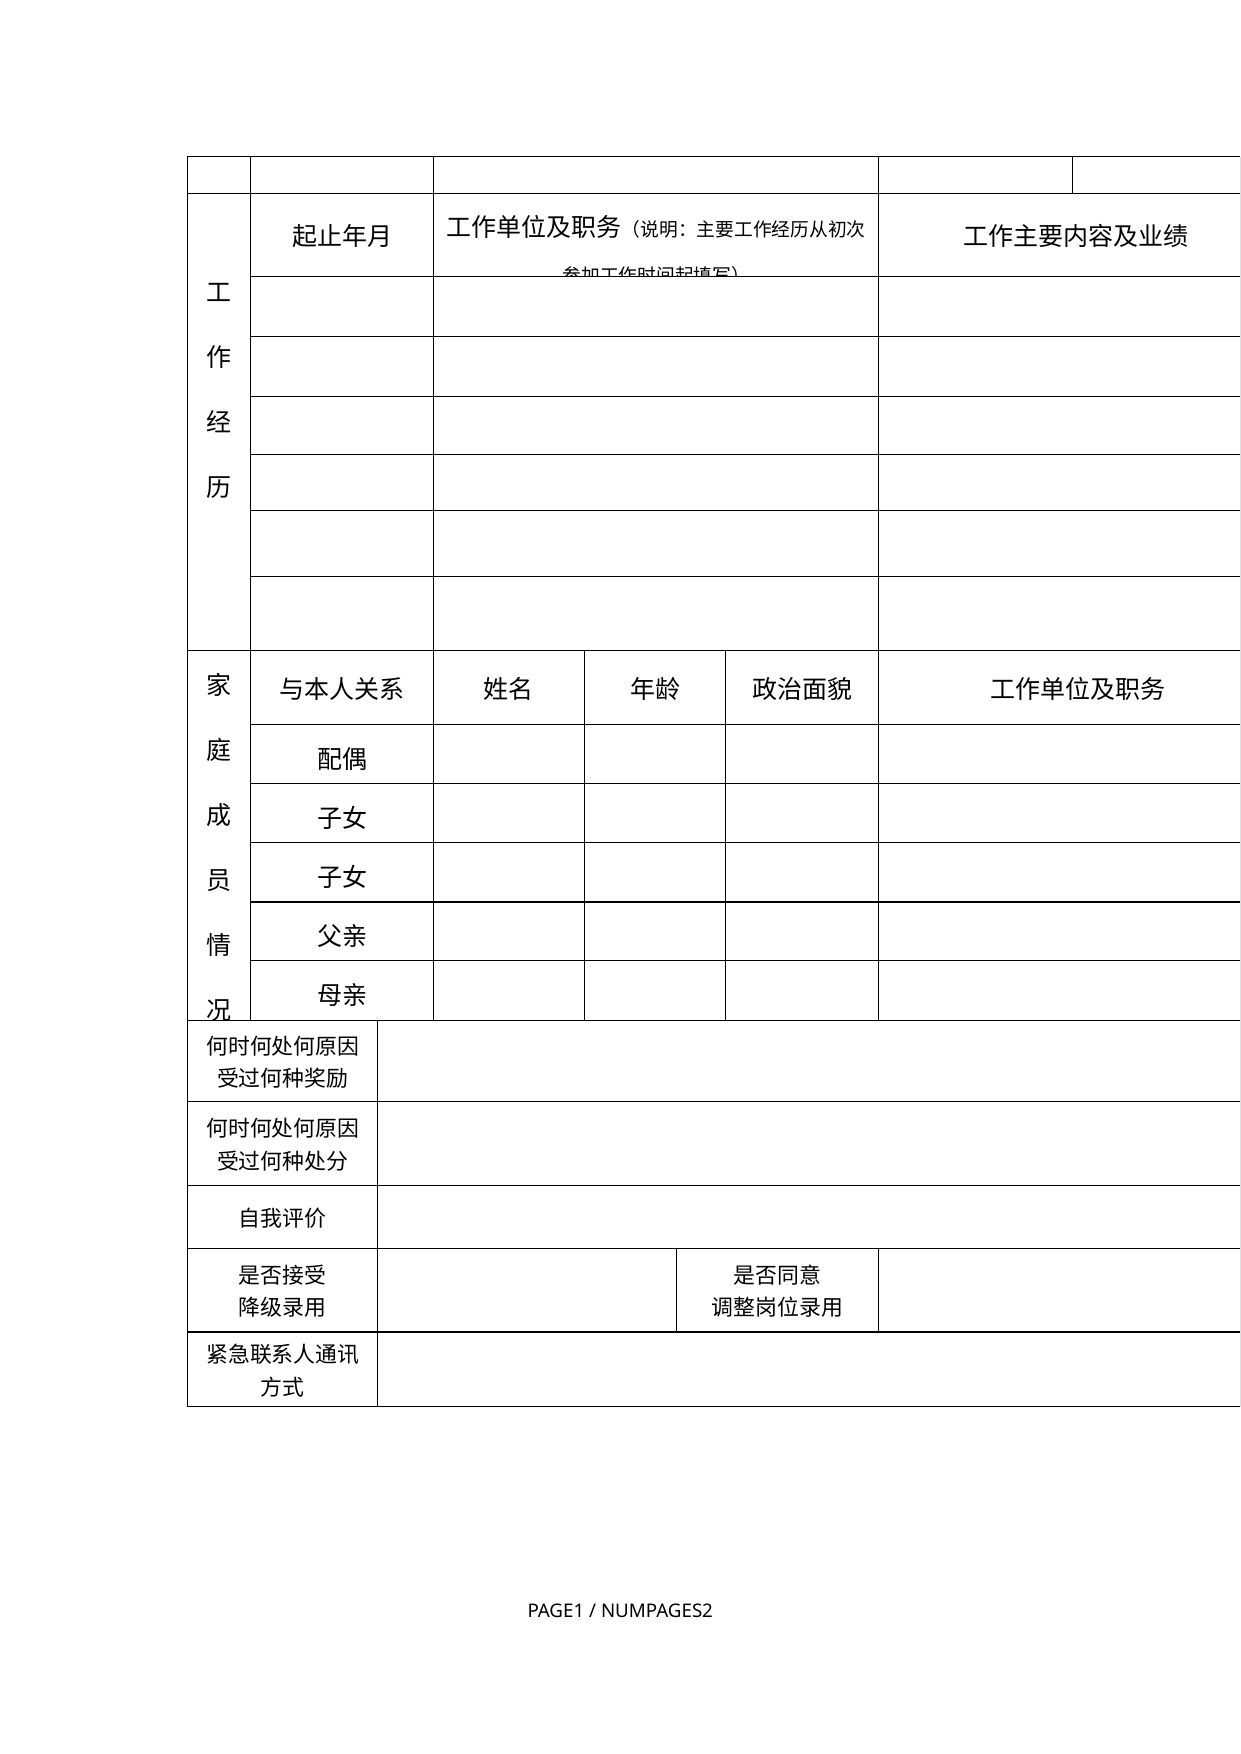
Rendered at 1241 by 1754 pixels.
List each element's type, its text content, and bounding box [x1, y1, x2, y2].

table_cell 配偶 [251, 725, 433, 783]
table_cell [434, 157, 878, 192]
table_cell [879, 277, 1240, 336]
table_cell 子女 [251, 784, 433, 842]
table_cell [879, 725, 1240, 783]
table_cell [879, 397, 1240, 454]
table_cell 母亲 [251, 961, 433, 1019]
table_cell 年龄 [585, 651, 725, 724]
table_cell [434, 725, 584, 783]
table_cell [879, 843, 1240, 901]
table_cell [251, 277, 433, 336]
table_cell [434, 511, 878, 576]
table_cell [585, 784, 725, 842]
table_cell [434, 577, 878, 650]
table_cell [434, 903, 584, 960]
table_cell [434, 397, 878, 454]
table_cell 姓名 [434, 651, 584, 724]
table_cell 工作经历 [188, 194, 250, 650]
table_cell [879, 961, 1240, 1019]
table_cell [251, 157, 433, 192]
table_cell [726, 843, 878, 901]
table_cell [879, 455, 1240, 510]
table_cell [378, 1021, 1240, 1101]
table_cell [434, 455, 878, 510]
table_cell [434, 843, 584, 901]
table_cell [585, 961, 725, 1019]
table_cell [879, 784, 1240, 842]
table_cell [251, 577, 433, 650]
table_cell [585, 843, 725, 901]
table_cell [879, 157, 1072, 192]
table_cell [251, 511, 433, 576]
table_cell [879, 337, 1240, 396]
table_cell 家庭成员情况 [188, 651, 250, 1019]
table_cell [251, 337, 433, 396]
table_cell [378, 1186, 1240, 1248]
table_cell [1073, 157, 1240, 192]
table_cell [585, 725, 725, 783]
table_cell [251, 397, 433, 454]
table_cell [585, 903, 725, 960]
table_cell 工作单位及职务（说明：主要工作经历从初次参加工作时间起填写） [434, 194, 878, 276]
table_cell 自我评价 [188, 1186, 377, 1248]
table_cell [434, 961, 584, 1019]
table_cell 是否接受 降级录用 [188, 1249, 377, 1331]
table_cell 父亲 [251, 903, 433, 960]
table_cell [378, 1102, 1240, 1185]
table_cell 工作主要内容及业绩 [879, 194, 1240, 276]
table_cell 紧急联系人通讯方式 [188, 1333, 377, 1406]
table_cell 政治面貌 [726, 651, 878, 724]
table_cell [434, 277, 878, 336]
table_cell 起止年月 [251, 194, 433, 276]
table_cell [434, 337, 878, 396]
table_cell 何时何处何原因受过何种处分 [188, 1102, 377, 1185]
table_cell 工作单位及职务 [879, 651, 1240, 724]
table_cell [879, 577, 1240, 650]
table_cell 与本人关系 [251, 651, 433, 724]
table_cell [726, 961, 878, 1019]
table_cell [434, 784, 584, 842]
table_cell 何时何处何原因受过何种奖励 [188, 1021, 377, 1101]
table_cell [726, 725, 878, 783]
table_cell 子女 [251, 843, 433, 901]
table_cell [879, 903, 1240, 960]
table_cell [879, 1249, 1240, 1331]
table_cell [251, 455, 433, 510]
table_cell [879, 511, 1240, 576]
table_cell 是否同意 调整岗位录用 [677, 1249, 878, 1331]
table_cell [726, 903, 878, 960]
table_cell [378, 1333, 1240, 1406]
table_cell [726, 784, 878, 842]
table_cell [378, 1249, 676, 1331]
